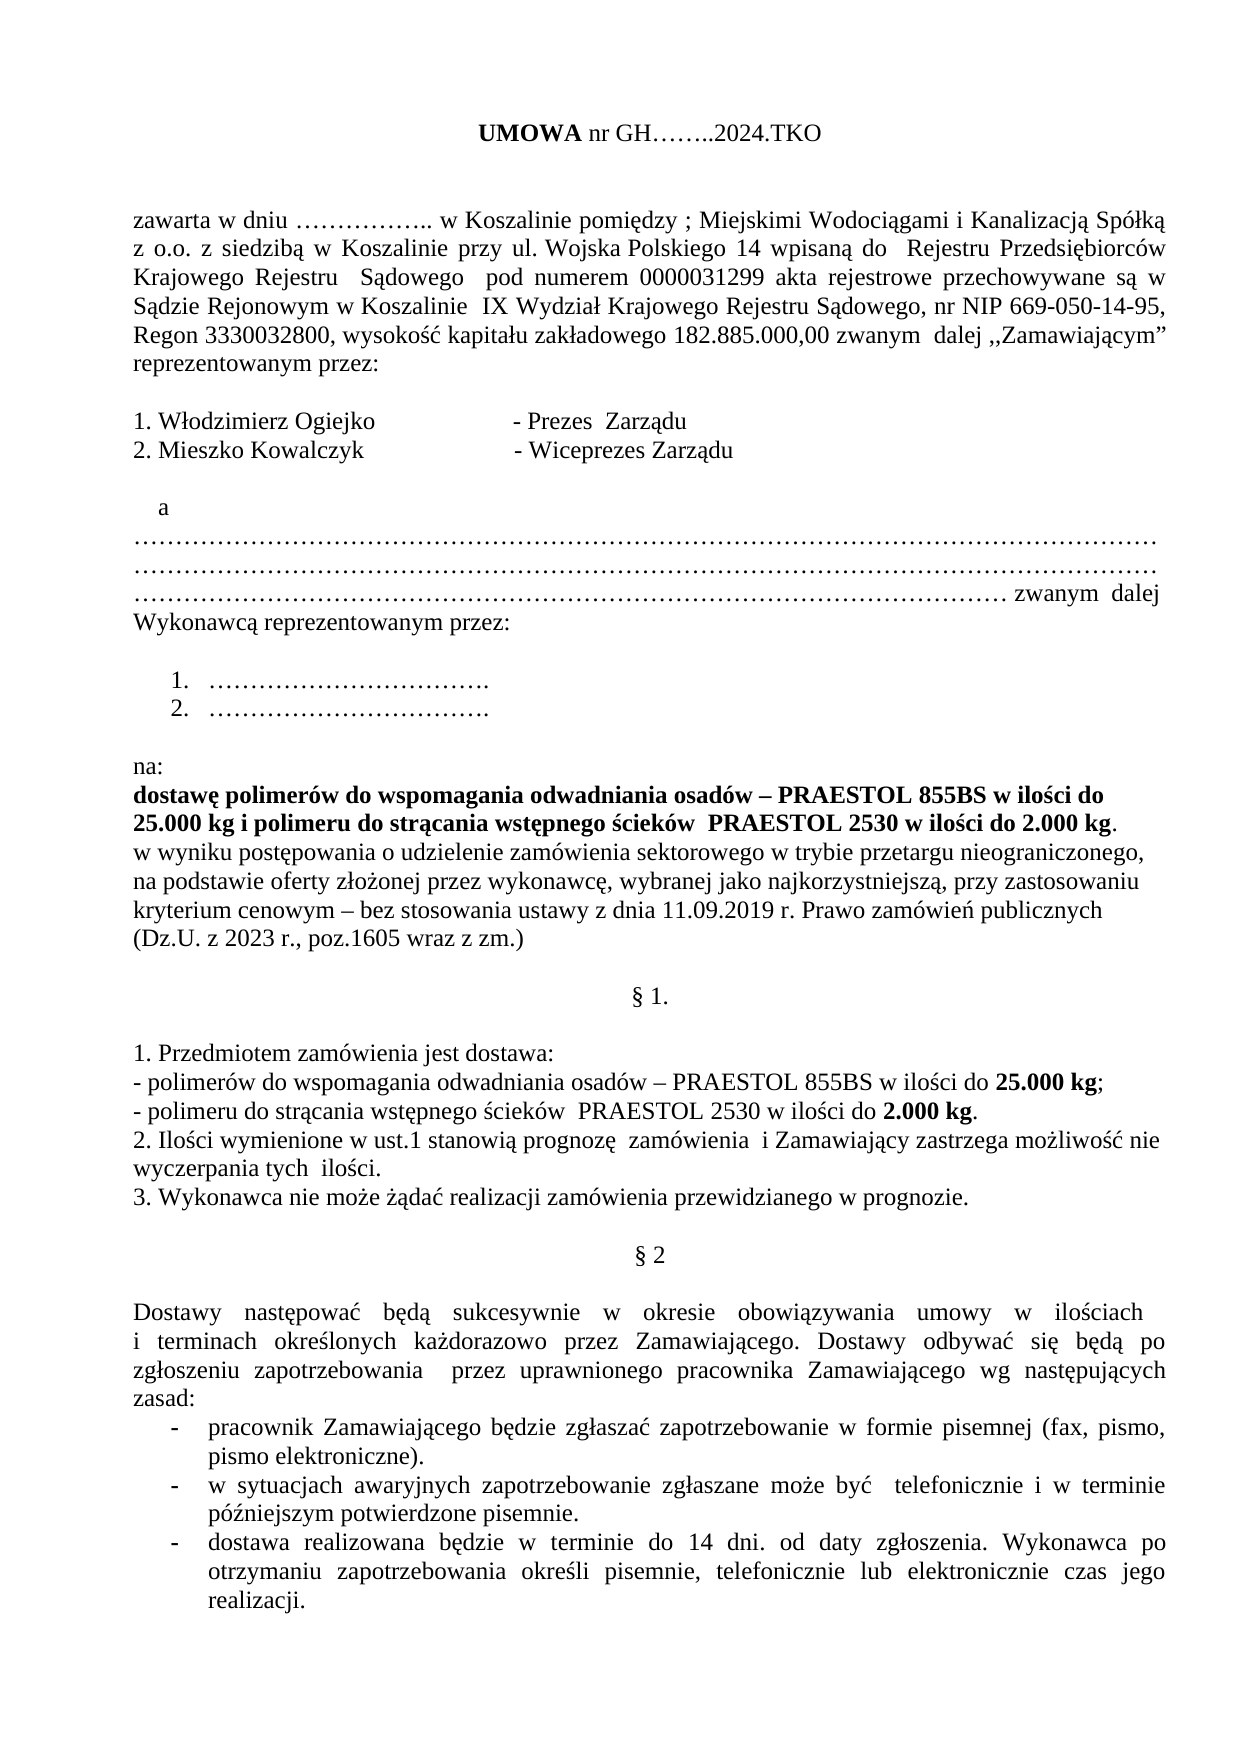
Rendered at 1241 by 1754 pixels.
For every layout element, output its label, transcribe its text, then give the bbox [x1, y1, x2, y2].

text 3. Wykonawca nie może żądać realizacji zamówienia przewidzianego w prognozie. [133, 1182, 1167, 1211]
list ……………………………. [170, 665, 1167, 693]
subtitle § 2 [133, 1240, 1167, 1268]
text dostawę polimerów do wspomagania odwadniania osadów – PRAESTOL 855BS w ilości do 25.000 kg i polimeru do strącania wstępnego ścieków PRAESTOL 2530 w ilości do 2.000 kg. w wyniku postępowania o udzielenie zamówienia sektorowego w trybie przetargu nieograniczonego, na podstawie oferty złożonej przez wykonawcę, wybranej jako najkorzystniejszą, przy zastosowaniu kryterium cenowym – bez stosowania ustawy z dnia 11.09.2019 r. Prawo zamówień publicznych (Dz.U. z 2023 r., poz.1605 wraz z zm.) [133, 780, 1167, 952]
text § 1. [133, 981, 1167, 1010]
text a [133, 492, 1167, 521]
text 2. Mieszko Kowalczyk - Wiceprezes Zarządu [133, 435, 1167, 463]
text 1. Przedmiotem zamówienia jest dostawa: - polimerów do wspomagania odwadniania osadów – PRAESTOL 855BS w ilości do 25.000 kg; - polimeru do strącania wstępnego ścieków PRAESTOL 2530 w ilości do 2.000 kg. 2. Ilości wymienione w ust.1 stanowią prognozę zamówienia i Zamawiający zastrzega możliwość nie wyczerpania tych ilości. [133, 1038, 1167, 1182]
list w sytuacjach awaryjnych zapotrzebowanie zgłaszane może być telefonicznie i w terminie późniejszym potwierdzone pisemnie. [170, 1470, 1167, 1527]
list ……………………………. [170, 693, 1167, 722]
text UMOWA nr GH……..2024.TKO [133, 118, 1167, 147]
text ……………………………………………………………………………………………………………………………………………………………………………………………………………………………………………………………………………………………………………………… zwanym dalej Wykonawcą reprezentowanym przez: [133, 521, 1167, 636]
subtitle Dostawy następować będą sukcesywnie w okresie obowiązywania umowy w ilościach i terminach określonych każdorazowo przez Zamawiającego. Dostawy odbywać się będą po zgłoszeniu zapotrzebowania przez uprawnionego pracownika Zamawiającego wg następujących zasad: [133, 1297, 1167, 1412]
text na: [133, 751, 1167, 780]
text 1. Włodzimierz Ogiejko - Prezes Zarządu [133, 406, 1167, 435]
list pracownik Zamawiającego będzie zgłaszać zapotrzebowanie w formie pisemnej (fax, pismo, pismo elektroniczne). [170, 1412, 1167, 1470]
text zawarta w dniu …………….. w Koszalinie pomiędzy ; Miejskimi Wodociągami i Kanalizacją Spółką z o.o. z siedzibą w Koszalinie przy ul. Wojska Polskiego 14 wpisaną do Rejestru Przedsiębiorców Krajowego Rejestru Sądowego pod numerem 0000031299 akta rejestrowe przechowywane są w Sądzie Rejonowym w Koszalinie IX Wydział Krajowego Rejestru Sądowego, nr NIP 669-050-14-95, Regon 3330032800, wysokość kapitału zakładowego 182.885.000,00 zwanym dalej ,,Zamawiającym” reprezentowanym przez: [133, 205, 1167, 377]
list dostawa realizowana będzie w terminie do 14 dni. od daty zgłoszenia. Wykonawca po otrzymaniu zapotrzebowania określi pisemnie, telefonicznie lub elektronicznie czas jego realizacji. [170, 1527, 1167, 1613]
